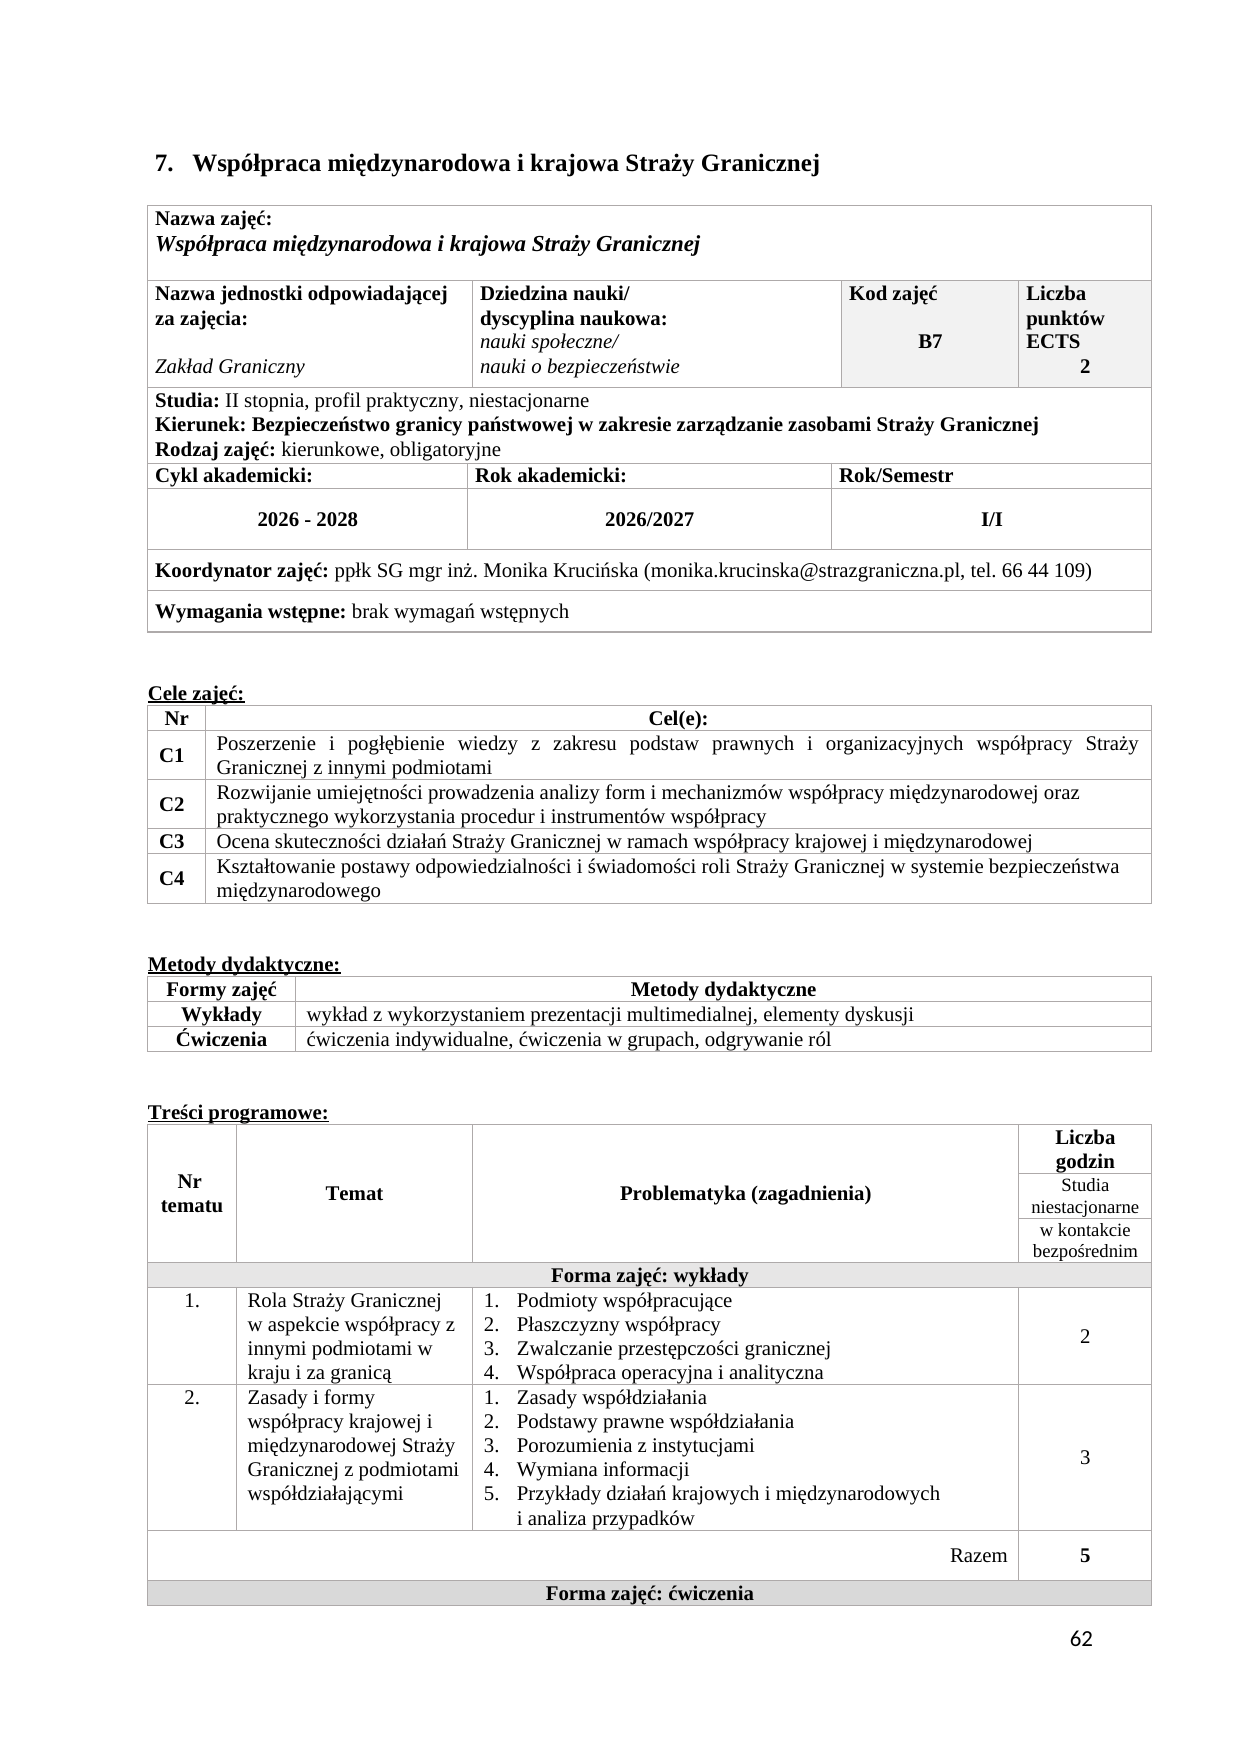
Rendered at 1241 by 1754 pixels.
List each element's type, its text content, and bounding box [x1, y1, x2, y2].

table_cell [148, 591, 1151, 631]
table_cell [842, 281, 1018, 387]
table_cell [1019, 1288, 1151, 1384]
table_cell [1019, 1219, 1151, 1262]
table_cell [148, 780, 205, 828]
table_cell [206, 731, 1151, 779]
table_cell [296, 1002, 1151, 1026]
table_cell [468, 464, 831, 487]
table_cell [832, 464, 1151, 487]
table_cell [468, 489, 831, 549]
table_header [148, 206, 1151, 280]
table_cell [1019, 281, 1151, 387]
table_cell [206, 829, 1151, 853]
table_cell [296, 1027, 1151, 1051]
text Metody dydaktyczne: [148, 952, 1093, 976]
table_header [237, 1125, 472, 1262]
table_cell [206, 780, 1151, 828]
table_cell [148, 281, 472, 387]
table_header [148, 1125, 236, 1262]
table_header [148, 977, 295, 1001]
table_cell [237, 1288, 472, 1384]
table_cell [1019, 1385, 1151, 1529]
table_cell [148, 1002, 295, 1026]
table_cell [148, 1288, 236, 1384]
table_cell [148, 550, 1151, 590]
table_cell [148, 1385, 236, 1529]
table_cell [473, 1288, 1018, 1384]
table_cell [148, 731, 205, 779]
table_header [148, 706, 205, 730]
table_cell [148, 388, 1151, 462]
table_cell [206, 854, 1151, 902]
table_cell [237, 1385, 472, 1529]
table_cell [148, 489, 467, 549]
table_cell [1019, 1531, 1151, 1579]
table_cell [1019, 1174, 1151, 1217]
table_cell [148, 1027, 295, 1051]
text Cele zajęć: [148, 681, 1093, 705]
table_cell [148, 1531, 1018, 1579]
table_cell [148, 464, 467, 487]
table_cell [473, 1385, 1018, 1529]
list Współpraca międzynarodowa i krajowa Straży Granicznej [154, 148, 1093, 176]
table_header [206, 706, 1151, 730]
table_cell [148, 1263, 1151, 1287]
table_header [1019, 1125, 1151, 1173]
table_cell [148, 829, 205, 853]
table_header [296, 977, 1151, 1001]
text Treści programowe: [148, 1100, 1093, 1124]
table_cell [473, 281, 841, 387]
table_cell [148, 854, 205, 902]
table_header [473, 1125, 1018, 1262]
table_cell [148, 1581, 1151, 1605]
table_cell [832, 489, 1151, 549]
